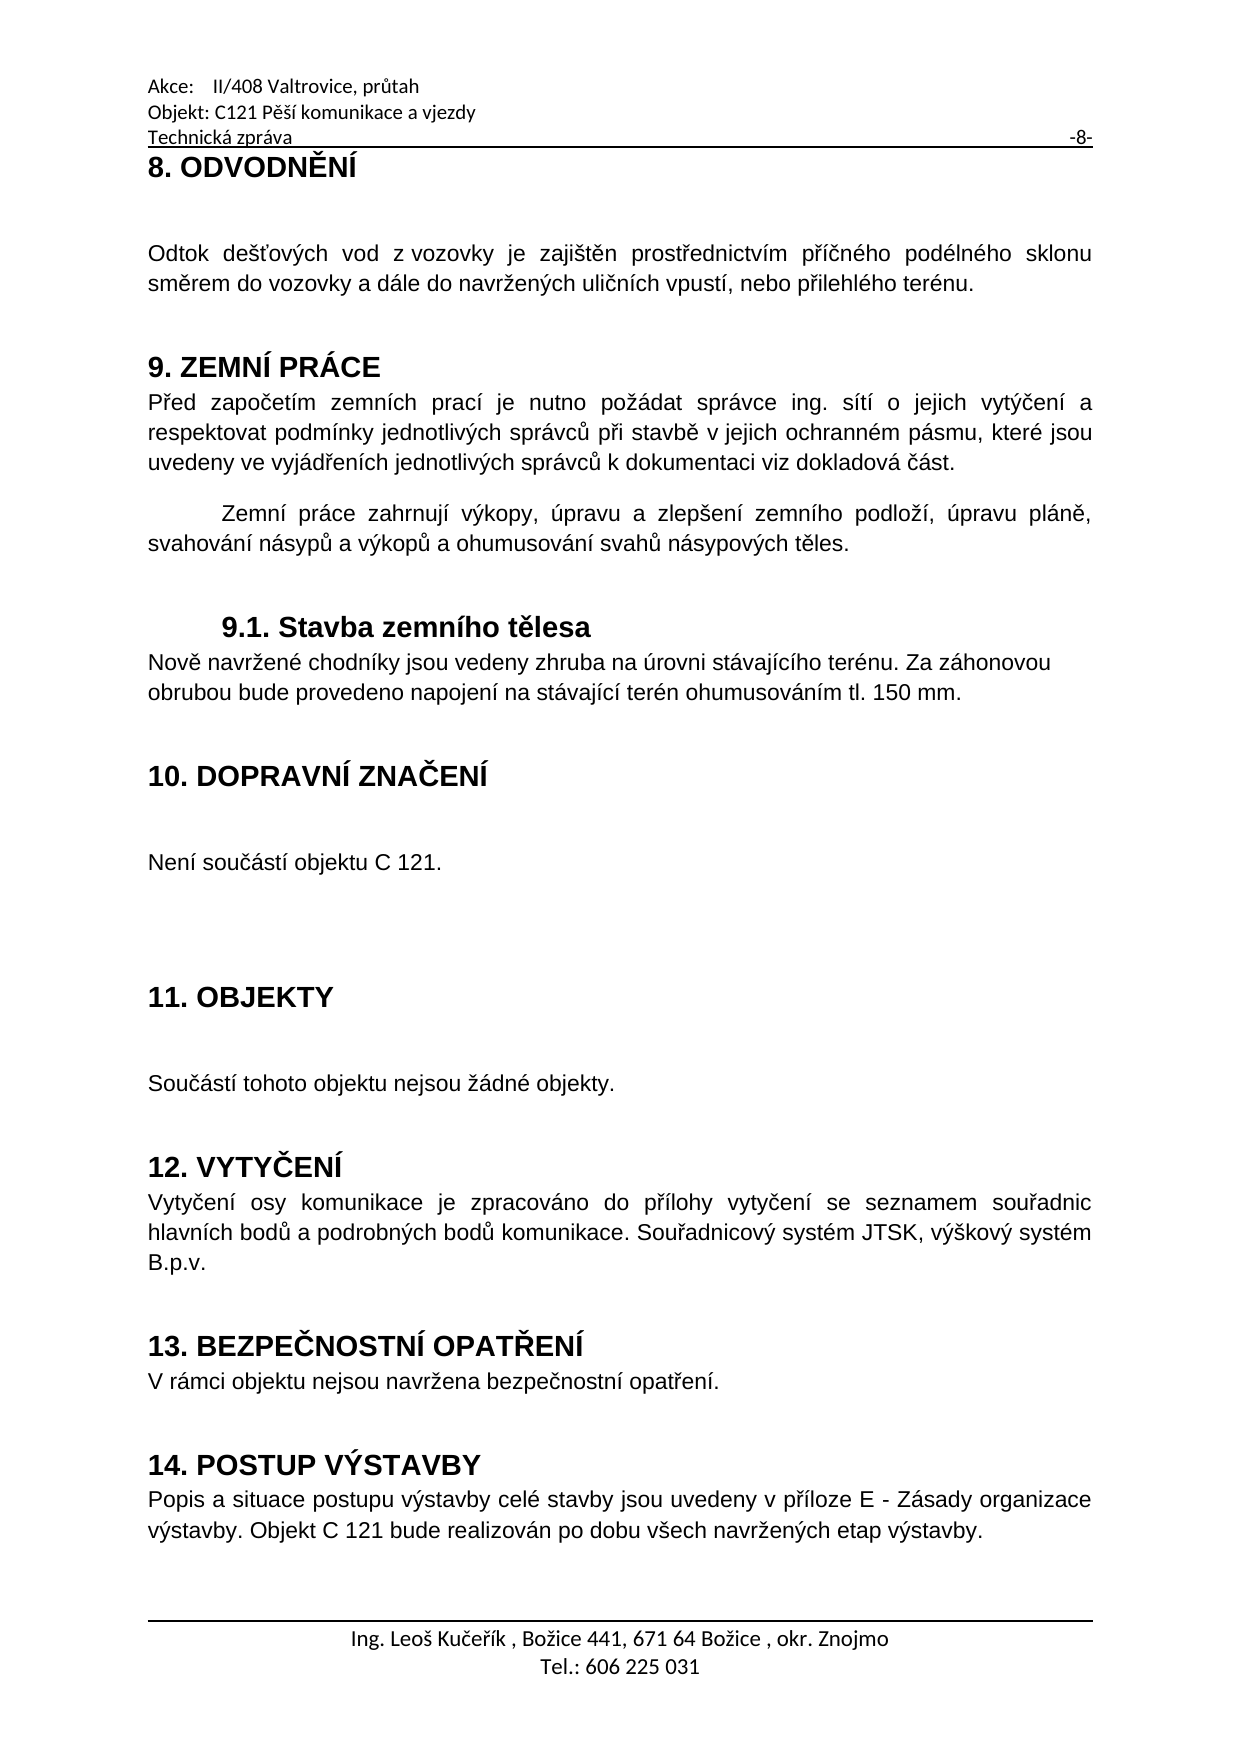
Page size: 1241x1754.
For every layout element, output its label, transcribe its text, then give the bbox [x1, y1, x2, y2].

text Není součástí objektu C 121. [148, 849, 1093, 875]
text Popis a situace postupu výstavby celé stavby jsou uvedeny v příloze E - Zásady organizace výstavby. Objekt C 121 bude realizován po dobu všech navržených etap výstavby. [148, 1486, 1093, 1543]
text Součástí tohoto objektu nejsou žádné objekty. [148, 1070, 1093, 1096]
text V rámci objektu nejsou navržena bezpečnostní opatření. [148, 1368, 1093, 1394]
text Odtok dešťových vod z vozovky je zajištěn prostřednictvím příčného podélného sklonu směrem do vozovky a dále do navržených uličních vpustí, nebo přilehlého terénu. [148, 239, 1093, 296]
subtitle 8. ODVODNĚNÍ [148, 150, 1093, 183]
text Před započetím zemních prací je nutno požádat správce ing. sítí o jejich vytýčení a respektovat podmínky jednotlivých správců při stavbě v jejich ochranném pásmu, které jsou uvedeny ve vyjádřeních jednotlivých správců k dokumentaci viz dokladová část. [148, 388, 1093, 475]
subtitle 13. BEZPEČNOSTNÍ OPATŘENÍ [148, 1329, 1093, 1363]
subtitle 11. OBJEKTY [148, 980, 1093, 1014]
text 9.1. Stavba zemního tělesa [148, 610, 1093, 644]
subtitle 10. DOPRAVNÍ ZNAČENÍ [148, 759, 1093, 793]
subtitle 14. POSTUP VÝSTAVBY [148, 1448, 1093, 1481]
text Zemní práce zahrnují výkopy, úpravu a zlepšení zemního podloží, úpravu pláně, svahování násypů a výkopů a ohumusování svahů násypových těles. [148, 500, 1093, 557]
subtitle 12. VYTYČENÍ [148, 1150, 1093, 1183]
subtitle 9. ZEMNÍ PRÁCE [148, 350, 1093, 383]
text Nově navržené chodníky jsou vedeny zhruba na úrovni stávajícího terénu. Za záhonovou obrubou bude provedeno napojení na stávající terén ohumusováním tl. 150 mm. [148, 649, 1093, 706]
text Vytyčení osy komunikace je zpracováno do přílohy vytyčení se seznamem souřadnic hlavních bodů a podrobných bodů komunikace. Souřadnicový systém JTSK, výškový systém B.p.v. [148, 1188, 1093, 1275]
